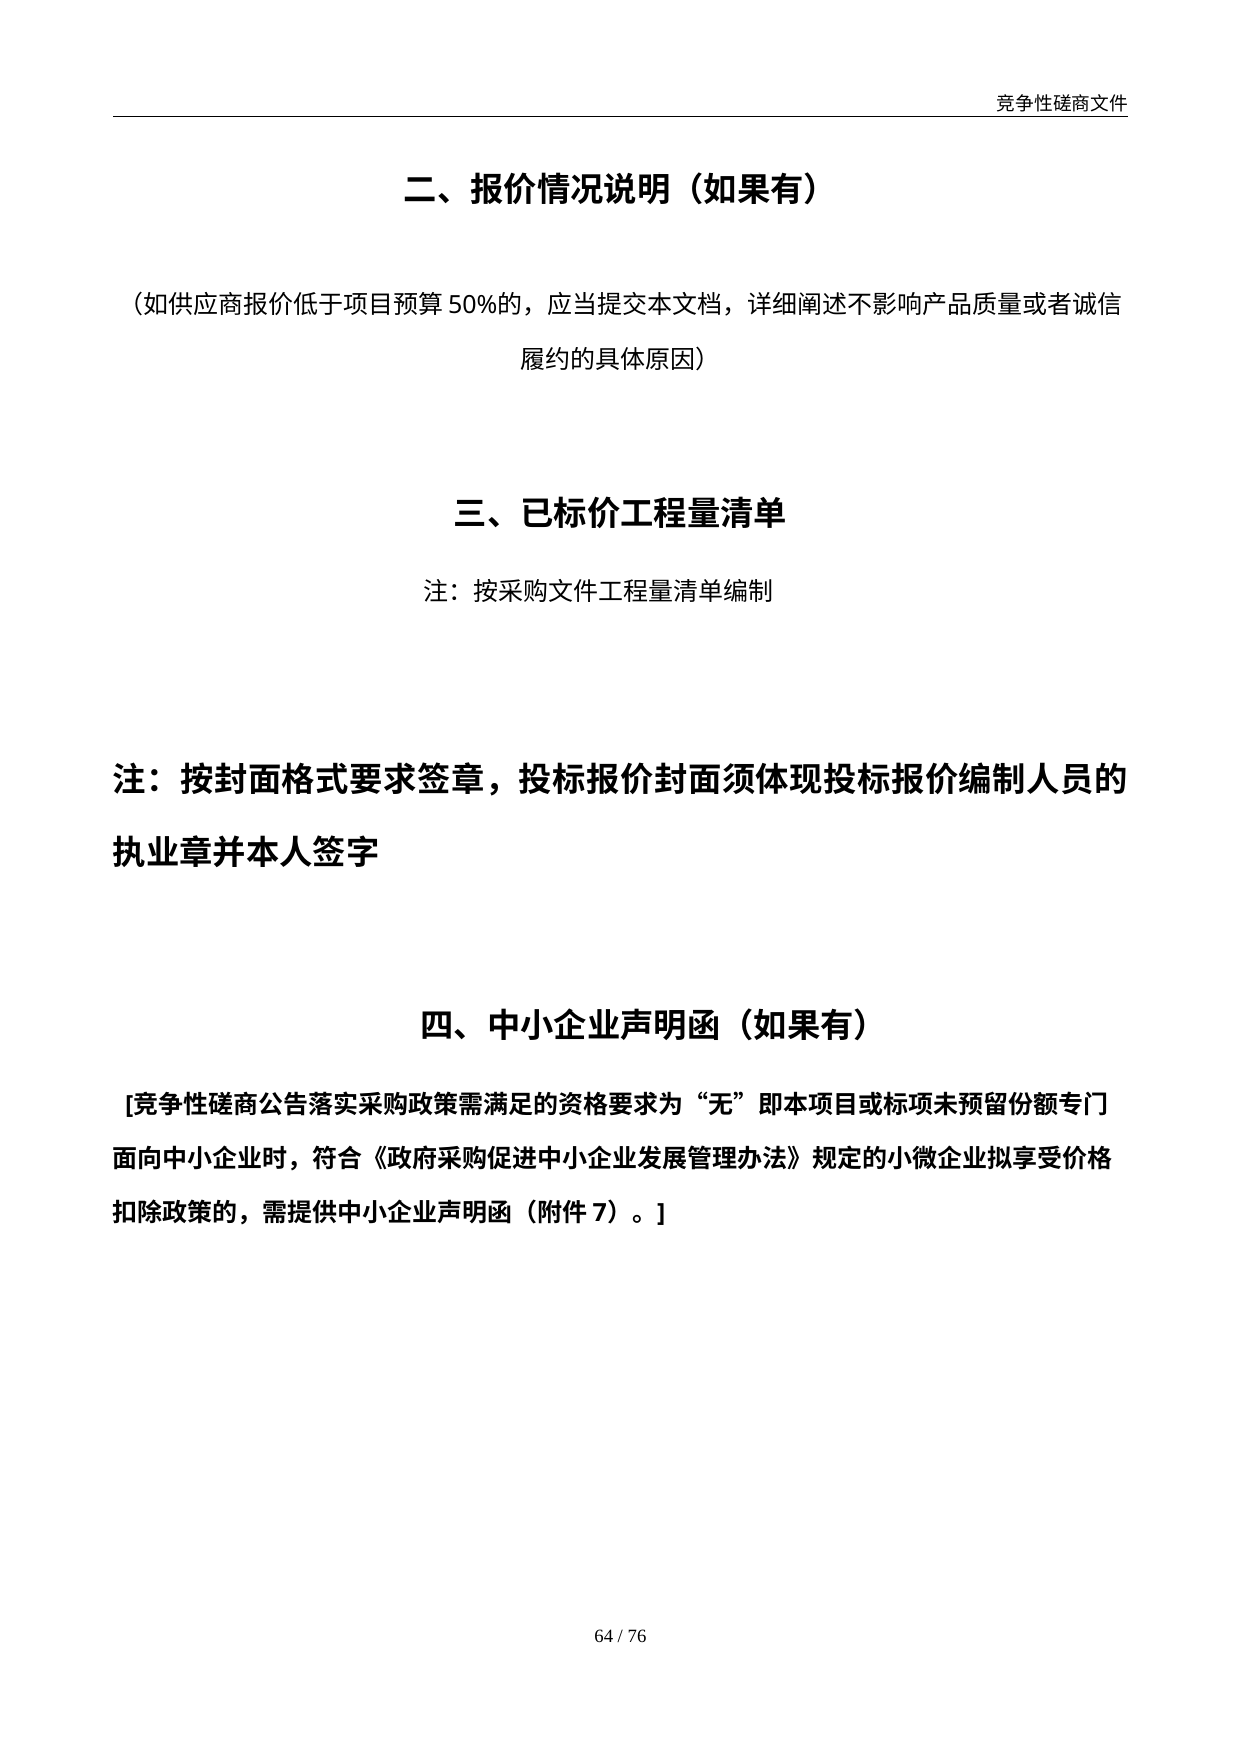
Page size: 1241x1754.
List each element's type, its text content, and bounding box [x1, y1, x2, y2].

text 三、已标价工程量清单 [112, 487, 1128, 535]
text 注：按封面格式要求签章，投标报价封面须体现投标报价编制人员的执业章并本人签字 [112, 753, 1128, 874]
text （如供应商报价低于项目预算50%的，应当提交本文档，详细阐述不影响产品质量或者诚信履约的具体原因） [112, 285, 1128, 376]
text 注：按采购文件工程量清单编制 [112, 572, 1084, 608]
text 二、报价情况说明（如果有） [112, 162, 1128, 211]
text 四、中小企业声明函（如果有） [112, 999, 1128, 1047]
text [竞争性磋商公告落实采购政策需满足的资格要求为“无”即本项目或标项未预留份额专门面向中小企业时，符合《政府采购促进中小企业发展管理办法》规定的小微企业拟享受价格扣除政策的，需提供中小企业声明函（附件7）。] [112, 1084, 1128, 1229]
